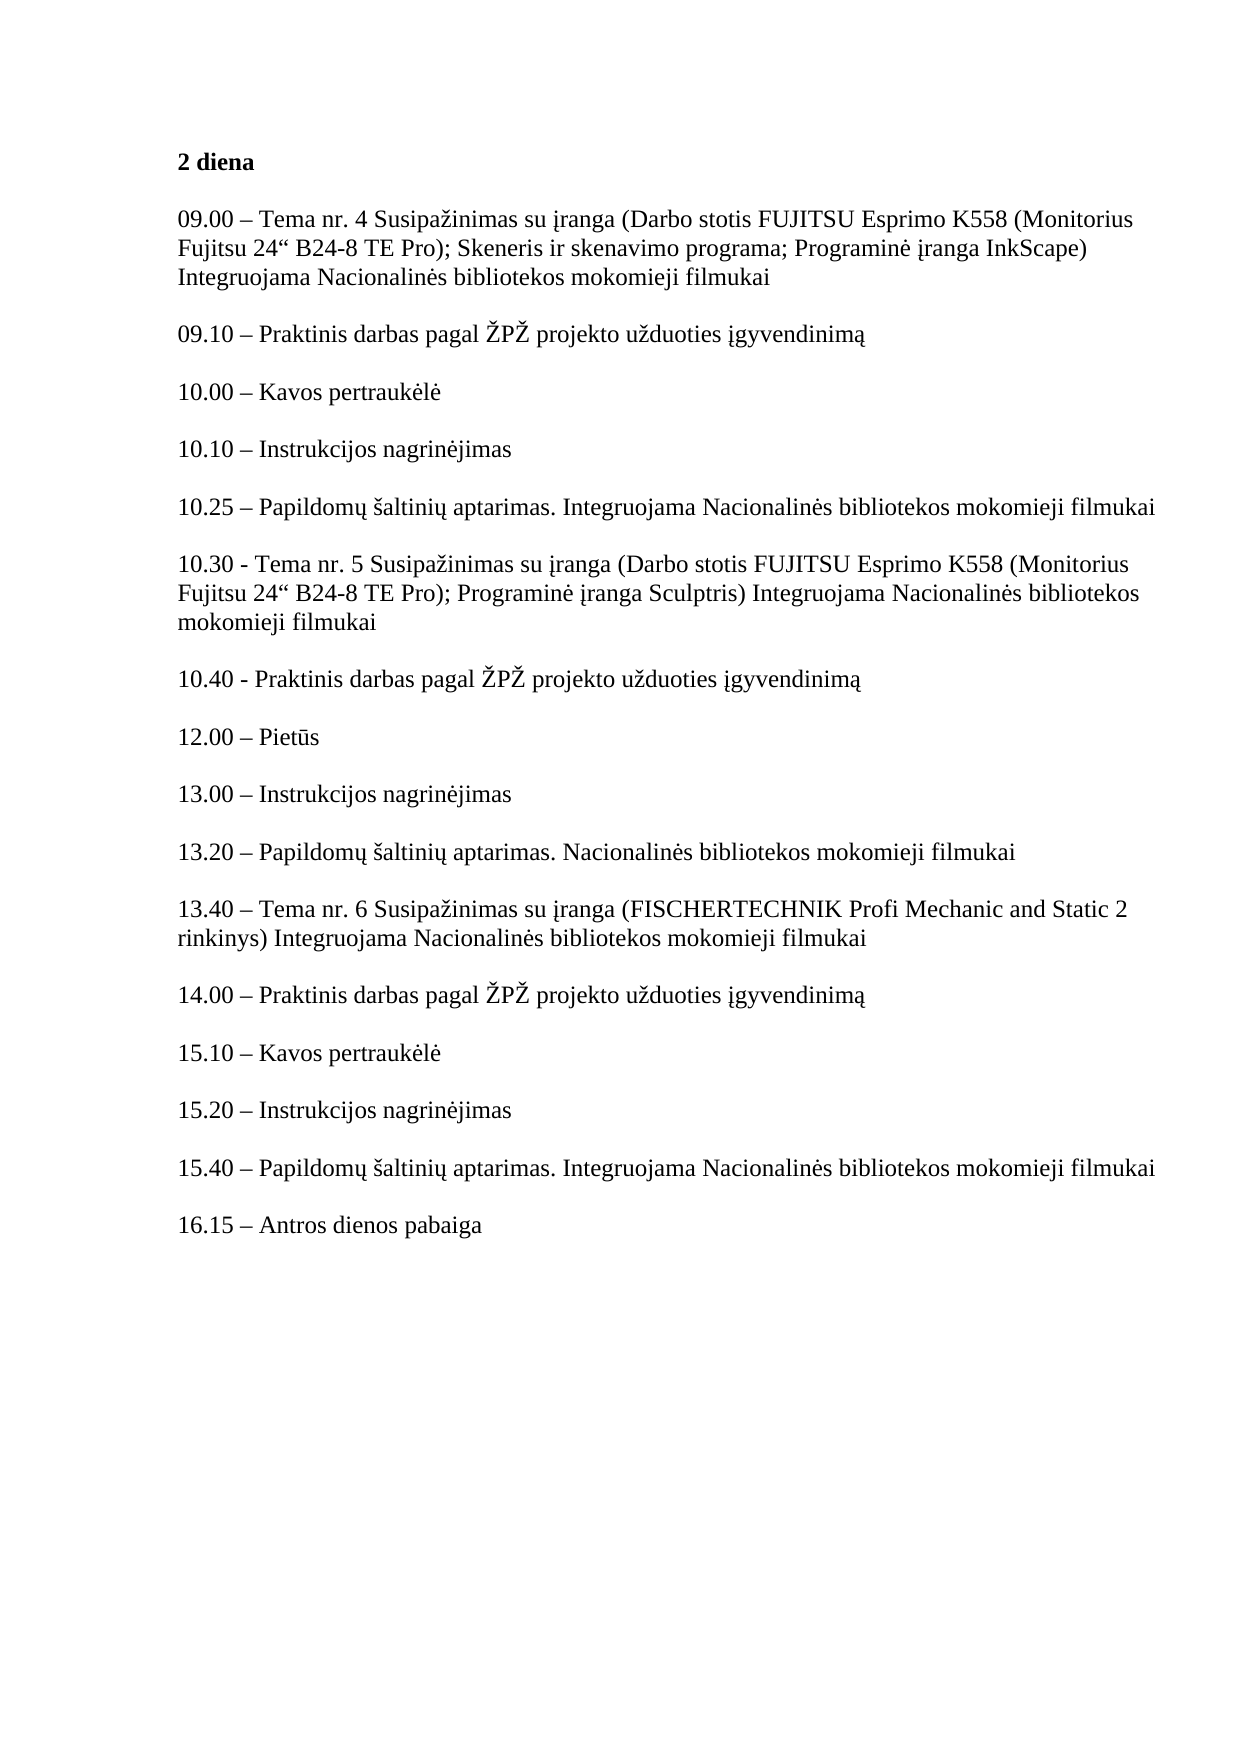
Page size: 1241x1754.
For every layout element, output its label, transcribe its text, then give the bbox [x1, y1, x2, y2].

text 13.40 – Tema nr. 6 Susipažinimas su įranga (FISCHERTECHNIK Profi Mechanic and Static 2 rinkinys) Integruojama Nacionalinės bibliotekos mokomieji filmukai [177, 894, 1181, 952]
text 13.00 – Instrukcijos nagrinėjimas [177, 779, 1181, 808]
text 2 diena [177, 147, 1181, 176]
text 15.10 – Kavos pertraukėlė [177, 1038, 1181, 1067]
text 16.15 – Antros dienos pabaiga [177, 1211, 1181, 1239]
text 15.40 – Papildomų šaltinių aptarimas. Integruojama Nacionalinės bibliotekos mokomieji filmukai [177, 1153, 1181, 1182]
text 10.00 – Kavos pertraukėlė [177, 377, 1181, 406]
text 10.40 - Praktinis darbas pagal ŽPŽ projekto užduoties įgyvendinimą [177, 664, 1181, 693]
text 09.10 – Praktinis darbas pagal ŽPŽ projekto užduoties įgyvendinimą [177, 319, 1181, 348]
text 13.20 – Papildomų šaltinių aptarimas. Nacionalinės bibliotekos mokomieji filmukai [177, 837, 1181, 866]
text 10.10 – Instrukcijos nagrinėjimas [177, 434, 1181, 463]
text 10.25 – Papildomų šaltinių aptarimas. Integruojama Nacionalinės bibliotekos mokomieji filmukai [177, 492, 1181, 521]
text 14.00 – Praktinis darbas pagal ŽPŽ projekto užduoties įgyvendinimą [177, 981, 1181, 1009]
text 10.30 - Tema nr. 5 Susipažinimas su įranga (Darbo stotis FUJITSU Esprimo K558 (Monitorius Fujitsu 24“ B24-8 TE Pro); Programinė įranga Sculptris) Integruojama Nacionalinės bibliotekos mokomieji filmukai [177, 549, 1181, 636]
text 09.00 – Tema nr. 4 Susipažinimas su įranga (Darbo stotis FUJITSU Esprimo K558 (Monitorius Fujitsu 24“ B24-8 TE Pro); Skeneris ir skenavimo programa; Programinė įranga InkScape) Integruojama Nacionalinės bibliotekos mokomieji filmukai [177, 204, 1181, 291]
text 12.00 – Pietūs [177, 722, 1181, 751]
text 15.20 – Instrukcijos nagrinėjimas [177, 1096, 1181, 1124]
